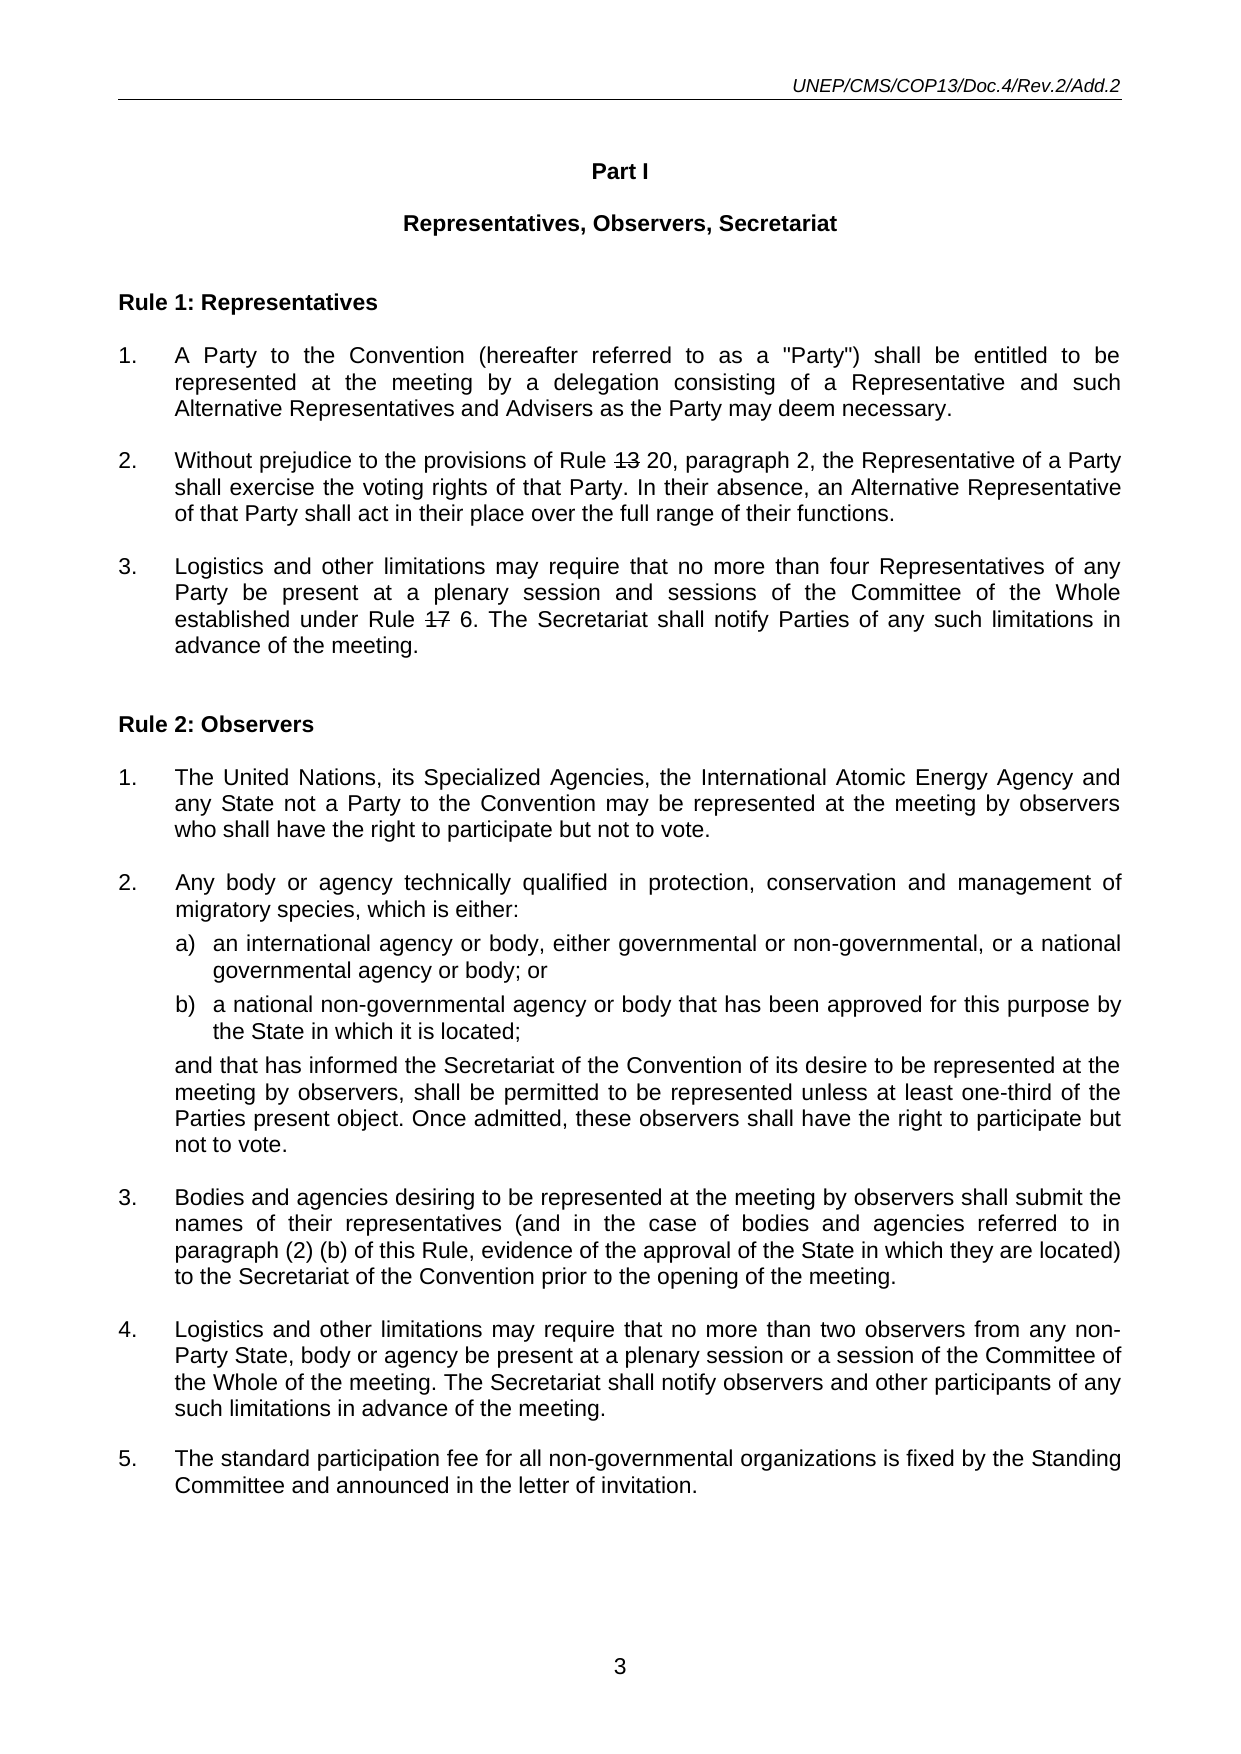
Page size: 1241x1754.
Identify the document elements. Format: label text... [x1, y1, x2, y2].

list Logistics and other limitations may require that no more than two observers from any non-Party State, body or agency be present at a plenary session or a session of the Committee of the Whole of the meeting. The Secretariat shall notify observers and other participants of any such limitations in advance of the meeting. [118, 1316, 1122, 1421]
list Bodies and agencies desiring to be represented at the meeting by observers shall submit the names of their representatives (and in the case of bodies and agencies referred to in paragraph (2) (b) of this Rule, evidence of the approval of the State in which they are located) to the Secretariat of the Convention prior to the opening of the meeting. [118, 1184, 1122, 1289]
list Without prejudice to the provisions of Rule 13 20, paragraph 2, the Representative of a Party shall exercise the voting rights of that Party. In their absence, an Alternative Representative of that Party shall act in their place over the full range of their functions. [118, 447, 1122, 527]
list A Party to the Convention (hereafter referred to as a "Party") shall be entitled to be represented at the meeting by a delegation consisting of a Representative and such Alternative Representatives and Advisers as the Party may deem necessary. [118, 342, 1122, 421]
text Rule 2: Observers [118, 711, 1122, 737]
text Representatives, Observers, Secretariat [118, 210, 1122, 237]
list Any body or agency technically qualified in protection, conservation and management of migratory species, which is either: [118, 869, 1122, 922]
list The standard participation fee for all non-governmental organizations is fixed by the Standing Committee and announced in the letter of invitation. [118, 1445, 1122, 1498]
list The United Nations, its Specialized Agencies, the International Atomic Energy Agency and any State not a Party to the Convention may be represented at the meeting by observers who shall have the right to participate but not to vote. [118, 764, 1122, 843]
text and that has informed the Secretariat of the Convention of its desire to be represented at the meeting by observers, shall be permitted to be represented unless at least one-third of the Parties present object. Once admitted, these observers shall have the right to participate but not to vote. [174, 1052, 1122, 1158]
list Logistics and other limitations may require that no more than four Representatives of any Party be present at a plenary session and sessions of the Committee of the Whole established under Rule 17 6. The Secretariat shall notify Parties of any such limitations in advance of the meeting. [118, 553, 1122, 658]
text Rule 1: Representatives [118, 289, 1122, 316]
list an international agency or body, either governmental or non-governmental, or a national governmental agency or body; or [175, 930, 1122, 983]
list a national non-governmental agency or body that has been approved for this purpose by the State in which it is located; [175, 991, 1122, 1044]
text Part I [118, 158, 1122, 184]
